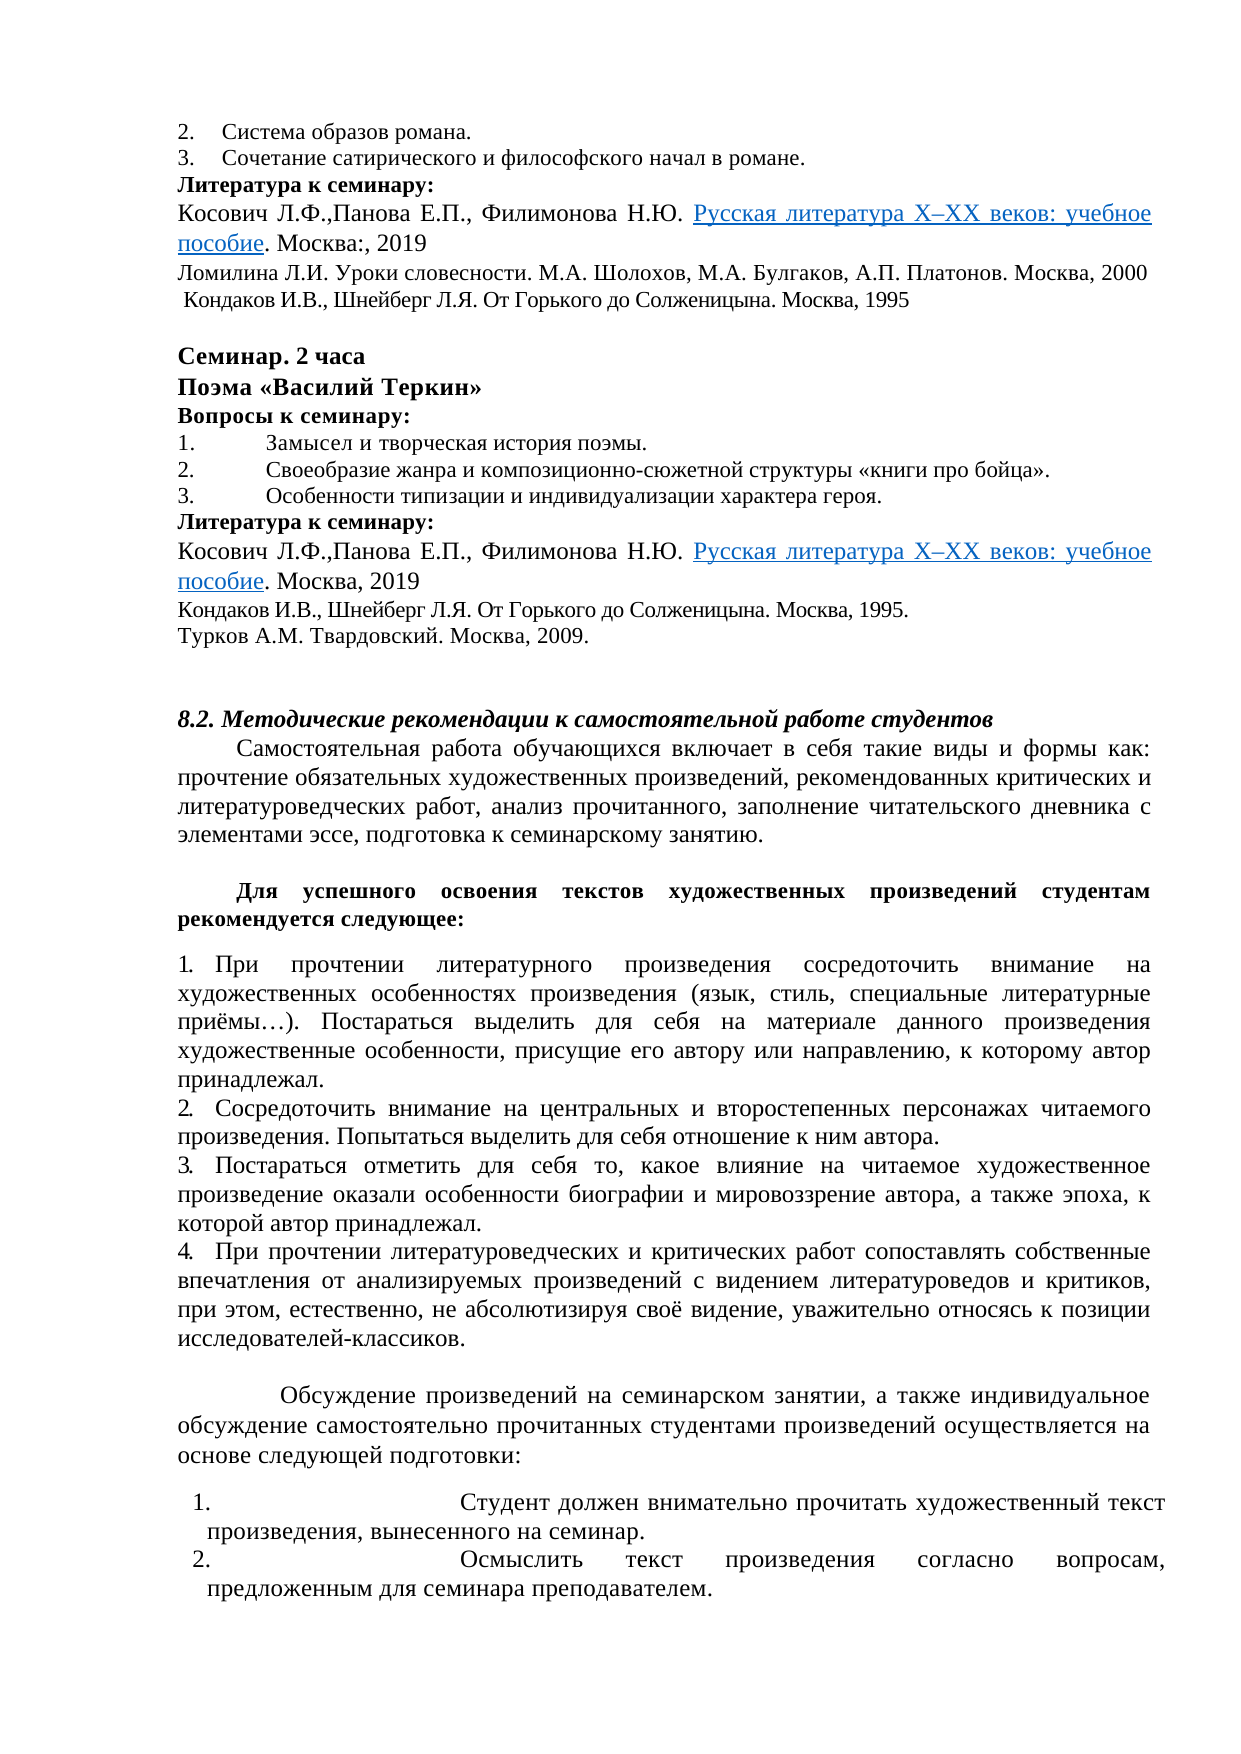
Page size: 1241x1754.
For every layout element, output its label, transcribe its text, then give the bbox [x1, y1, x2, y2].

list При прочтении литературоведческих и критических работ сопоставлять собственные впечатления от анализируемых произведений с видением литературоведов и критиков, при этом, естественно, не абсолютизируя своё видение, уважительно относясь к позиции исследователей-классиков. [177, 1236, 1152, 1351]
list Особенности типизации и индивидуализации характера героя. [177, 482, 1152, 508]
text Семинар. 2 часа [177, 341, 1152, 370]
text Кондаков И.В., Шнейберг Л.Я. От Горького до Солженицына. Москва, 1995. [177, 596, 1152, 622]
text Литература к семинару: [177, 508, 1152, 535]
text Косович Л.Ф.,Панова Е.П., Филимонова Н.Ю. Русская литература Х–ХХ веков: учебное пособие. Москва, 2019 [177, 536, 1152, 595]
text Для успешного освоения текстов художественных произведений студентам рекомендуется следующее: [177, 877, 1152, 931]
list Сочетание сатирического и философского начал в романе. [177, 144, 1152, 171]
text Самостоятельная работа обучающихся включает в себя такие виды и формы как: прочтение обязательных художественных произведений, рекомендованных критических и литературоведческих работ, анализ прочитанного, заполнение читательского дневника с элементами эссе, подготовка к семинарскому занятию. [177, 733, 1152, 848]
text Обсуждение произведений на семинарском занятии, а также индивидуальное обсуждение самостоятельно прочитанных студентами произведений осуществляется на основе следующей подготовки: [177, 1380, 1152, 1469]
list Замысел и творческая история поэмы. [177, 429, 1152, 456]
text 8.2. Методические рекомендации к самостоятельной работе студентов [177, 704, 1152, 733]
list Система образов романа. [177, 118, 1152, 144]
list Сосредоточить внимание на центральных и второстепенных персонажах читаемого произведения. Попытаться выделить для себя отношение к ним автора. [177, 1093, 1152, 1150]
text Вопросы к семинару: [177, 402, 1152, 428]
text Ломилина Л.И. Уроки словесности. М.А. Шолохов, М.А. Булгаков, А.П. Платонов. Москва, 2000 [177, 259, 1152, 285]
text Литература к семинару: [177, 171, 1152, 197]
text Турков А.М. Твардовский. Москва, 2009. [177, 622, 1152, 649]
text Кондаков И.В., Шнейберг Л.Я. От Горького до Солженицына. Москва, 1995 [177, 286, 1152, 313]
list Постараться отметить для себя то, какое влияние на читаемое художественное произведение оказали особенности биографии и мировоззрение автора, а также эпоха, к которой автор принадлежал. [177, 1150, 1152, 1236]
text Косович Л.Ф.,Панова Е.П., Филимонова Н.Ю. Русская литература Х–ХХ веков: учебное пособие. Москва:, 2019 [177, 198, 1152, 257]
list Своеобразие жанра и композиционно-сюжетной структуры «книги про бойца». [177, 456, 1152, 482]
list Студент должен внимательно прочитать художественный текст произведения, вынесенного на семинар. [192, 1487, 1167, 1544]
list При прочтении литературного произведения сосредоточить внимание на художественных особенностях произведения (язык, стиль, специальные литературные приёмы…). Постараться выделить для себя на материале данного произведения художественные особенности, присущие его автору или направлению, к которому автор принадлежал. [177, 949, 1152, 1093]
list Осмыслить текст произведения согласно вопросам, предложенным для семинара преподавателем. [192, 1544, 1167, 1602]
text Поэма «Василий Теркин» [177, 372, 1152, 400]
